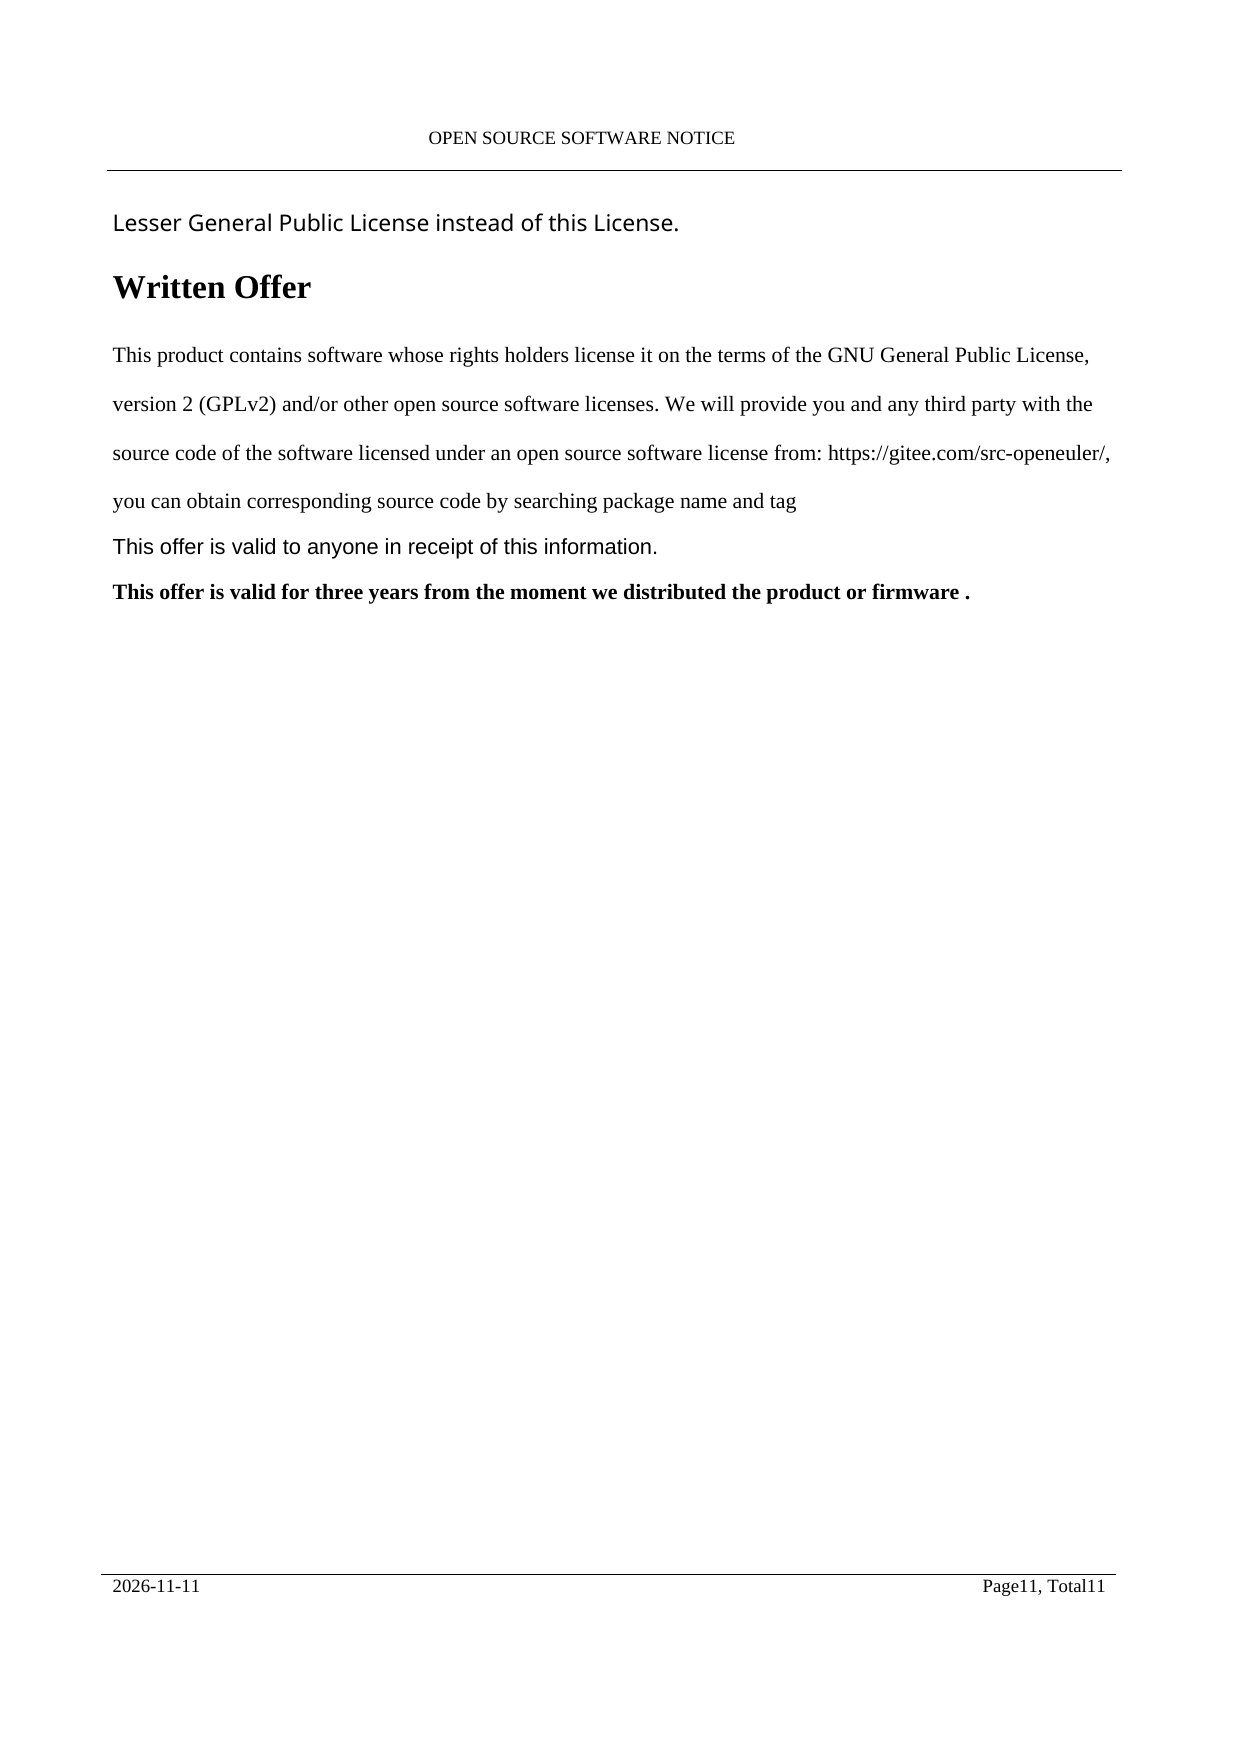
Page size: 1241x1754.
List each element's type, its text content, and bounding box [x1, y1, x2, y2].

text This offer is valid to anyone in receipt of this information. [112, 530, 1128, 562]
text This product contains software whose rights holders license it on the terms of the GNU General Public License, version 2 (GPLv2) and/or other open source software licenses. We will provide you and any third party with the source code of the software licensed under an open source software license from: https://gitee.com/src-openeuler/, you can obtain corresponding source code by searching package name and tag [112, 339, 1128, 517]
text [112, 206, 1128, 239]
text Written Offer [112, 254, 1128, 319]
text This offer is valid for three years from the moment we distributed the product or firmware . [112, 575, 1128, 608]
